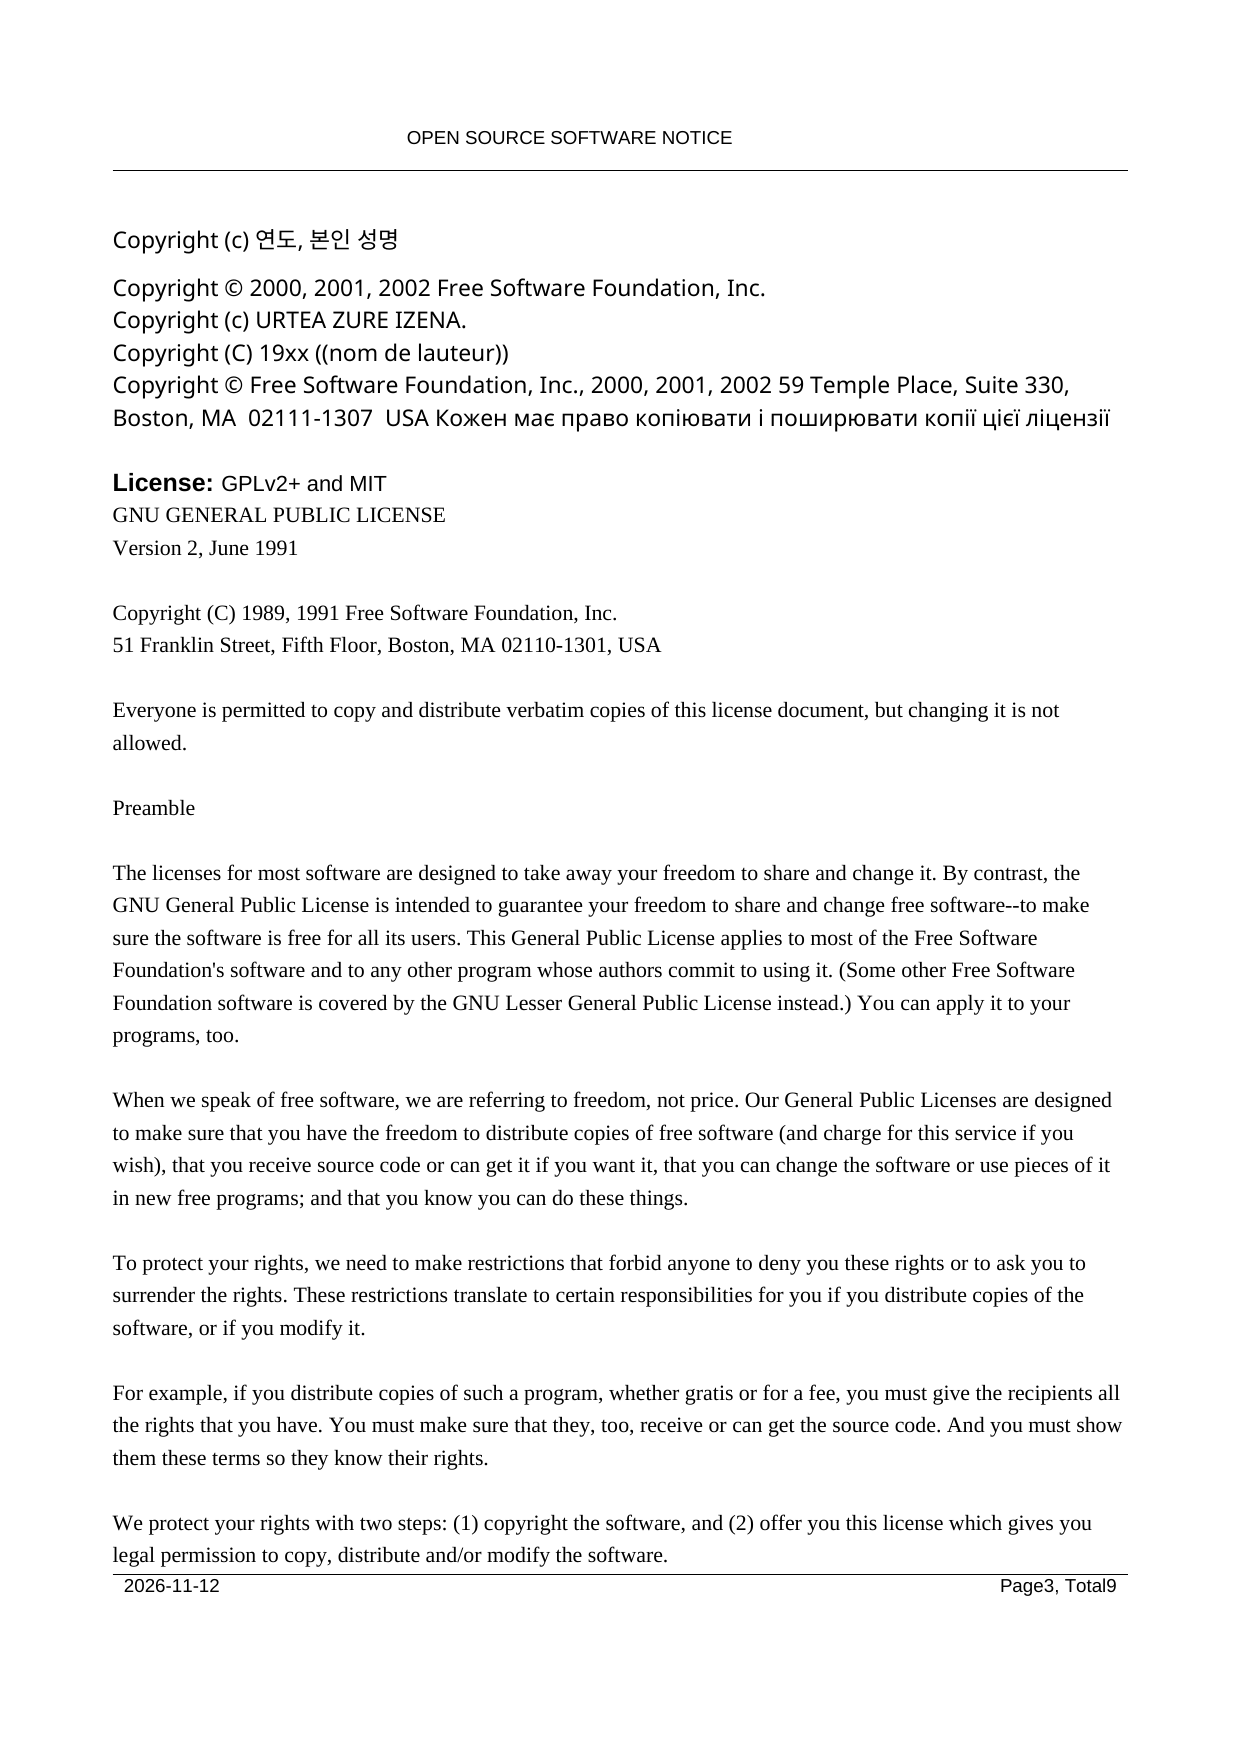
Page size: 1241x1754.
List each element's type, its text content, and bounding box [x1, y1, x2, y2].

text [112, 499, 1128, 1571]
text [112, 206, 1128, 466]
text License: GPLv2+ and MIT [112, 466, 1128, 499]
